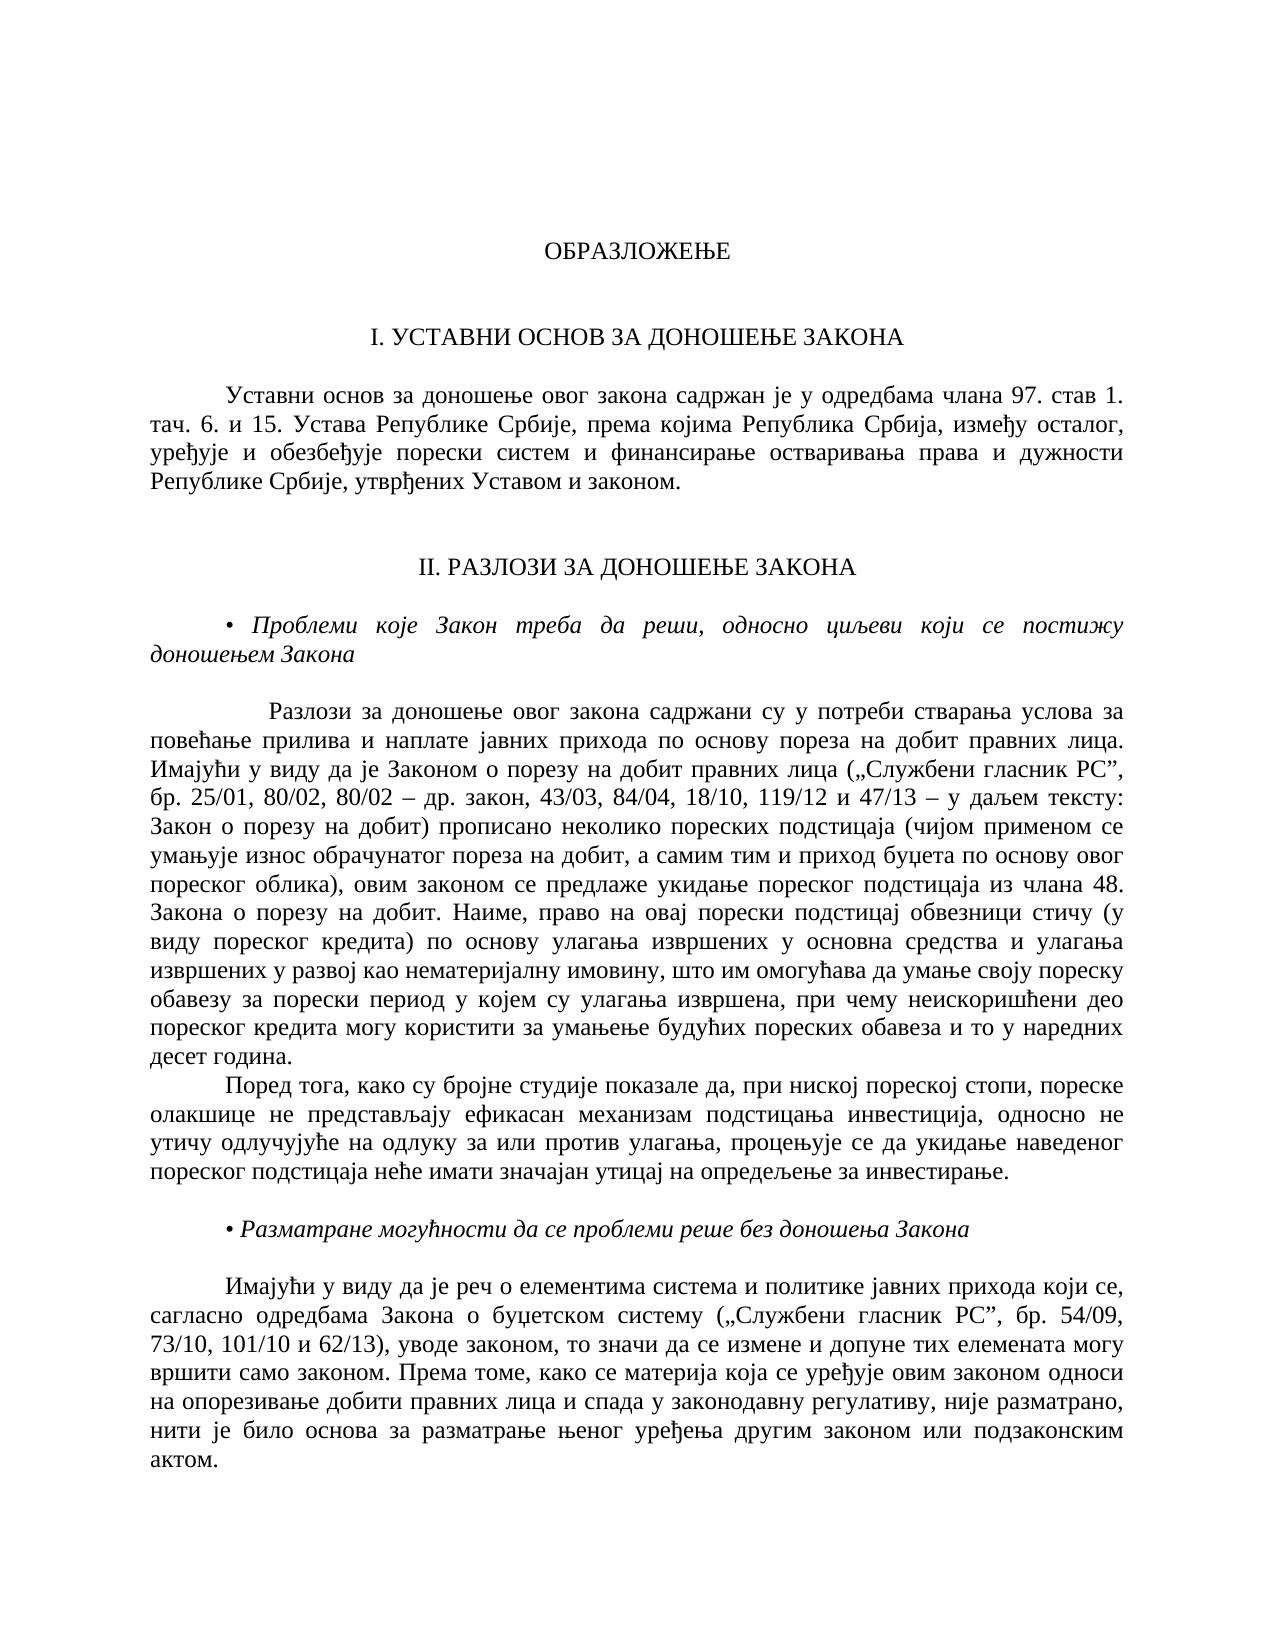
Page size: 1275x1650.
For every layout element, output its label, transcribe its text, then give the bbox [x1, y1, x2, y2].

text ОБРАЗЛОЖЕЊЕ [150, 236, 1125, 265]
text • Разматране могућности да се проблеми реше без доношења Закона [150, 1214, 1125, 1242]
text Поред тога, како су бројне студије показале да, при ниској пореској стопи, пореске олакшице не представљају ефикасан механизам подстицања инвестиција, односно не утичу одлучујуће на одлуку за или против улагања, процењује се да укидање наведеног пореског подстицаја неће имати значајан утицај на опредељење за инвестирање. [150, 1070, 1125, 1185]
text I. УСТАВНИ ОСНОВ ЗА ДОНОШЕЊЕ ЗАКОНА [150, 322, 1125, 351]
text Уставни основ за доношење овог закона садржан је у одредбама члана 97. став 1. тач. 6. и 15. Устава Републике Србије, према којима Република Србија, између осталог, уређује и обезбеђује порески систем и финансирање остваривања права и дужности Републике Србије, утврђених Уставом и законом. [150, 380, 1125, 495]
text Имајући у виду да је реч о елементима система и политике јавних прихода који се, сагласно одредбама Закона о буџетском систему („Службени гласник РС”, бр. 54/09, 73/10, 101/10 и 62/13), уводе законом, то значи да се измене и допуне тих елемената могу вршити само законом. Према томе, како се материја која се уређује овим законом односи на опорезивање добити правних лица и спада у законодавну регулативу, није разматрано, нити је било основа за разматрање њеног уређења другим законом или подзаконским актом. [150, 1271, 1125, 1472]
text II. РАЗЛОЗИ ЗА ДОНОШЕЊЕ ЗАКОНА [150, 552, 1125, 581]
text Разлози за доношење овог закона садржани су у потреби стварања услова за повећање прилива и наплате јавних прихода по основу пореза на добит правних лица. Имајући у виду да је Законом о порезу на добит правних лица („Службени гласник РС”, бр. 25/01, 80/02, 80/02 – др. закон, 43/03, 84/04, 18/10, 119/12 и 47/13 – у даљем тексту: Закон о порезу на добит) прописано неколико пореских подстицаја (чијом применом се умањује износ обрачунатог пореза на добит, а самим тим и приход буџета по основу овог пореског облика), овим законом се предлаже укидање пореског подстицаја из члана 48. Закона о порезу на добит. Наиме, право на овај порески подстицај обвезници стичу (у виду пореског кредита) по основу улагања извршених у основна средства и улагања извршених у развој као нематеријалну имовину, што им омогућава да умање своју пореску обавезу за порески период у којем су улагања извршена, при чему неискоришћени део пореског кредита могу користити за умањење будућих пореских обавеза и то у наредних десет година. [150, 696, 1125, 1070]
text • Проблеми које Закон треба да реши, односно циљеви који се постижу доношењем Закона [150, 610, 1125, 667]
